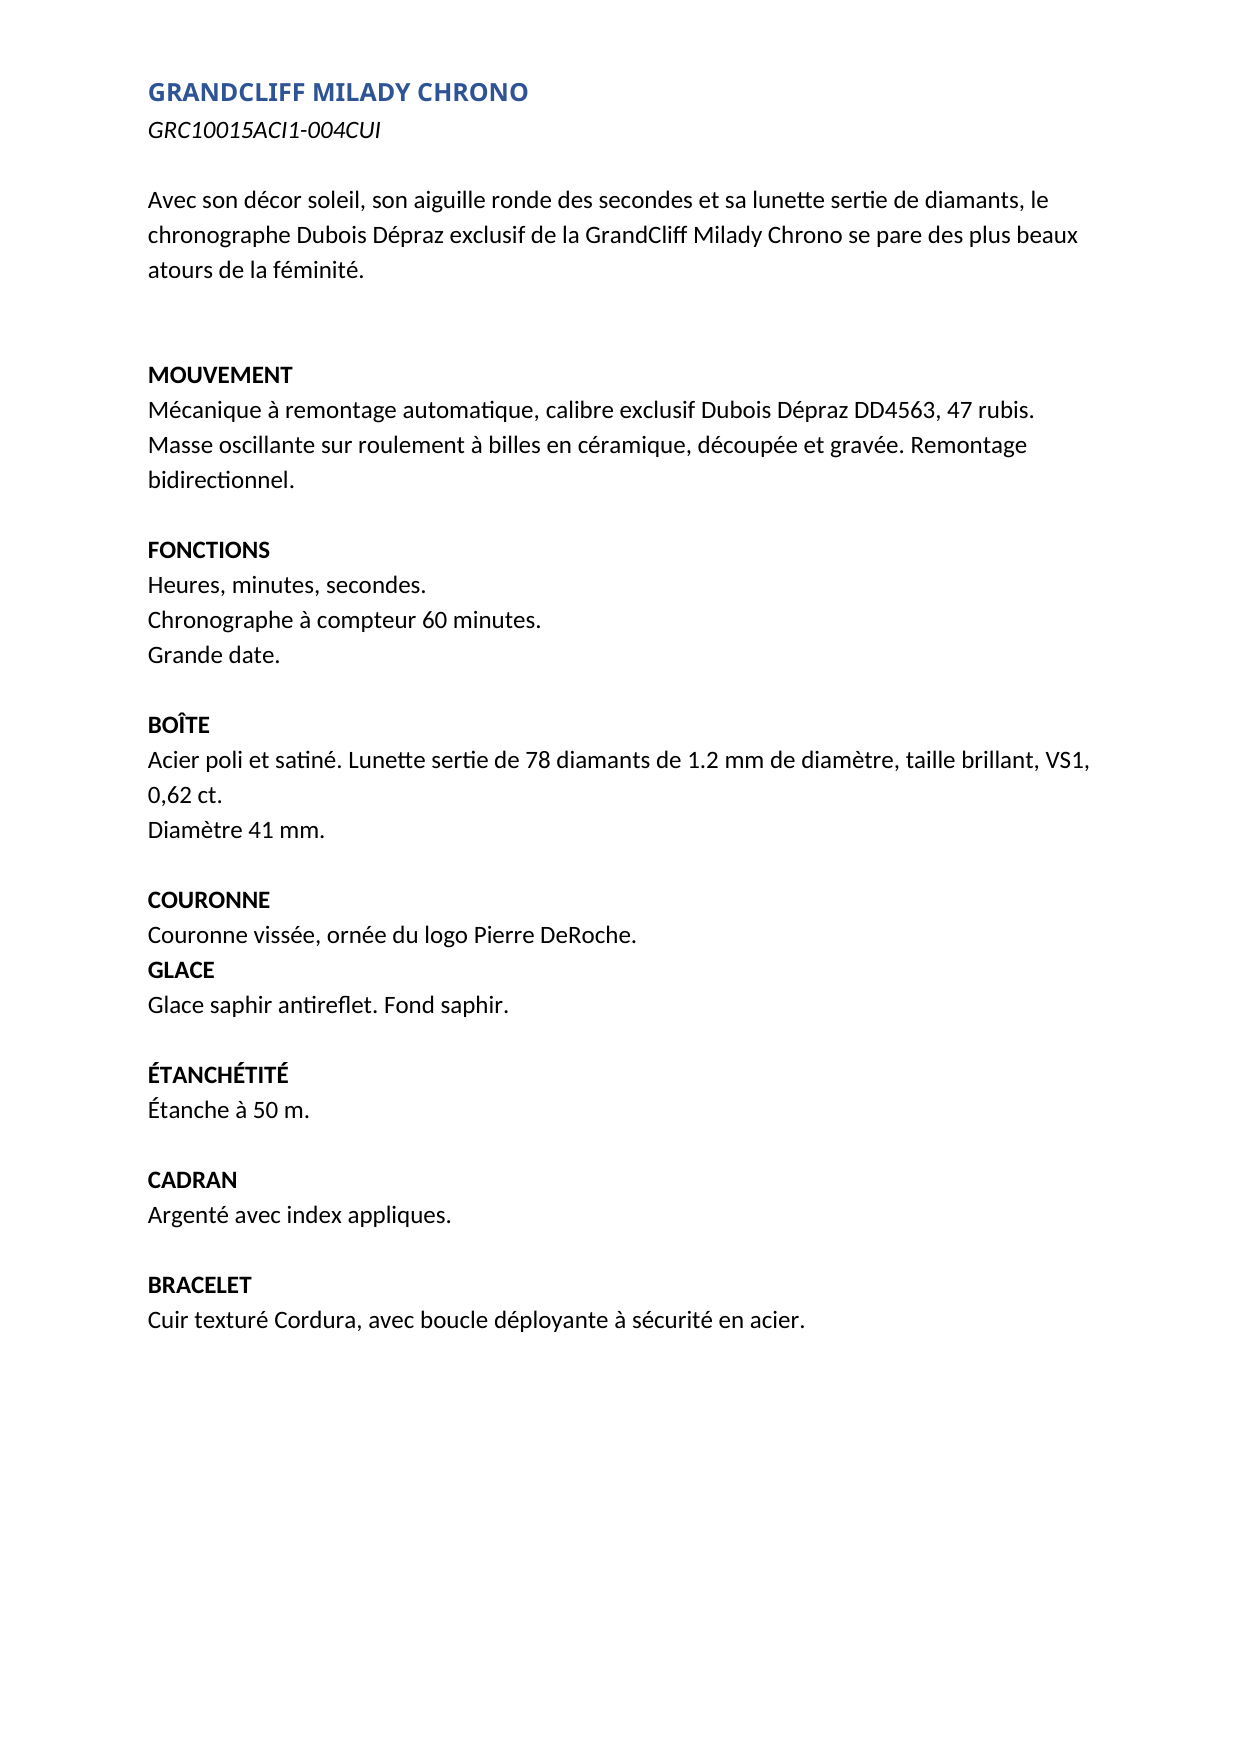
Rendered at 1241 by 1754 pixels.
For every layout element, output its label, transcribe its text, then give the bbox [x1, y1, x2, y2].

text CADRAN [148, 1164, 1093, 1194]
text Masse oscillante sur roulement à billes en céramique, découpée et gravée. Remontage bidirectionnel. [148, 429, 1093, 494]
text GRC10015ACI1-004CUI [148, 114, 1093, 144]
text Diamètre 41 mm. [148, 814, 1093, 844]
text Argenté avec index appliques. [148, 1199, 1093, 1229]
text Chronographe à compteur 60 minutes. Grande date. [148, 604, 1093, 669]
text BRACELET [148, 1269, 1093, 1299]
text Avec son décor soleil, son aiguille ronde des secondes et sa lunette sertie de diamants, le chronographe Dubois Dépraz exclusif de la GrandCliff Milady Chrono se pare des plus beaux atours de la féminité. [148, 184, 1093, 284]
subtitle GRANDCLIFF MILADY CHRONO [148, 75, 1093, 109]
text FONCTIONS [148, 534, 1093, 564]
text MOUVEMENT [148, 359, 1093, 389]
text BOÎTE [148, 709, 1093, 739]
text ÉTANCHÉTITÉ [148, 1059, 1093, 1089]
text Acier poli et satiné. Lunette sertie de 78 diamants de 1.2 mm de diamètre, taille brillant, VS1, 0,62 ct. [148, 744, 1093, 809]
text Étanche à 50 m. [148, 1094, 1093, 1124]
text Cuir texturé Cordura, avec boucle déployante à sécurité en acier. [148, 1304, 1093, 1334]
text Couronne vissée, ornée du logo Pierre DeRoche. [148, 919, 1093, 949]
text Glace saphir antireflet. Fond saphir. [148, 989, 1093, 1019]
text Mécanique à remontage automatique, calibre exclusif Dubois Dépraz DD4563, 47 rubis. [148, 394, 1093, 424]
text GLACE [148, 954, 1093, 984]
text COURONNE [148, 884, 1093, 914]
text Heures, minutes, secondes. [148, 569, 1093, 599]
